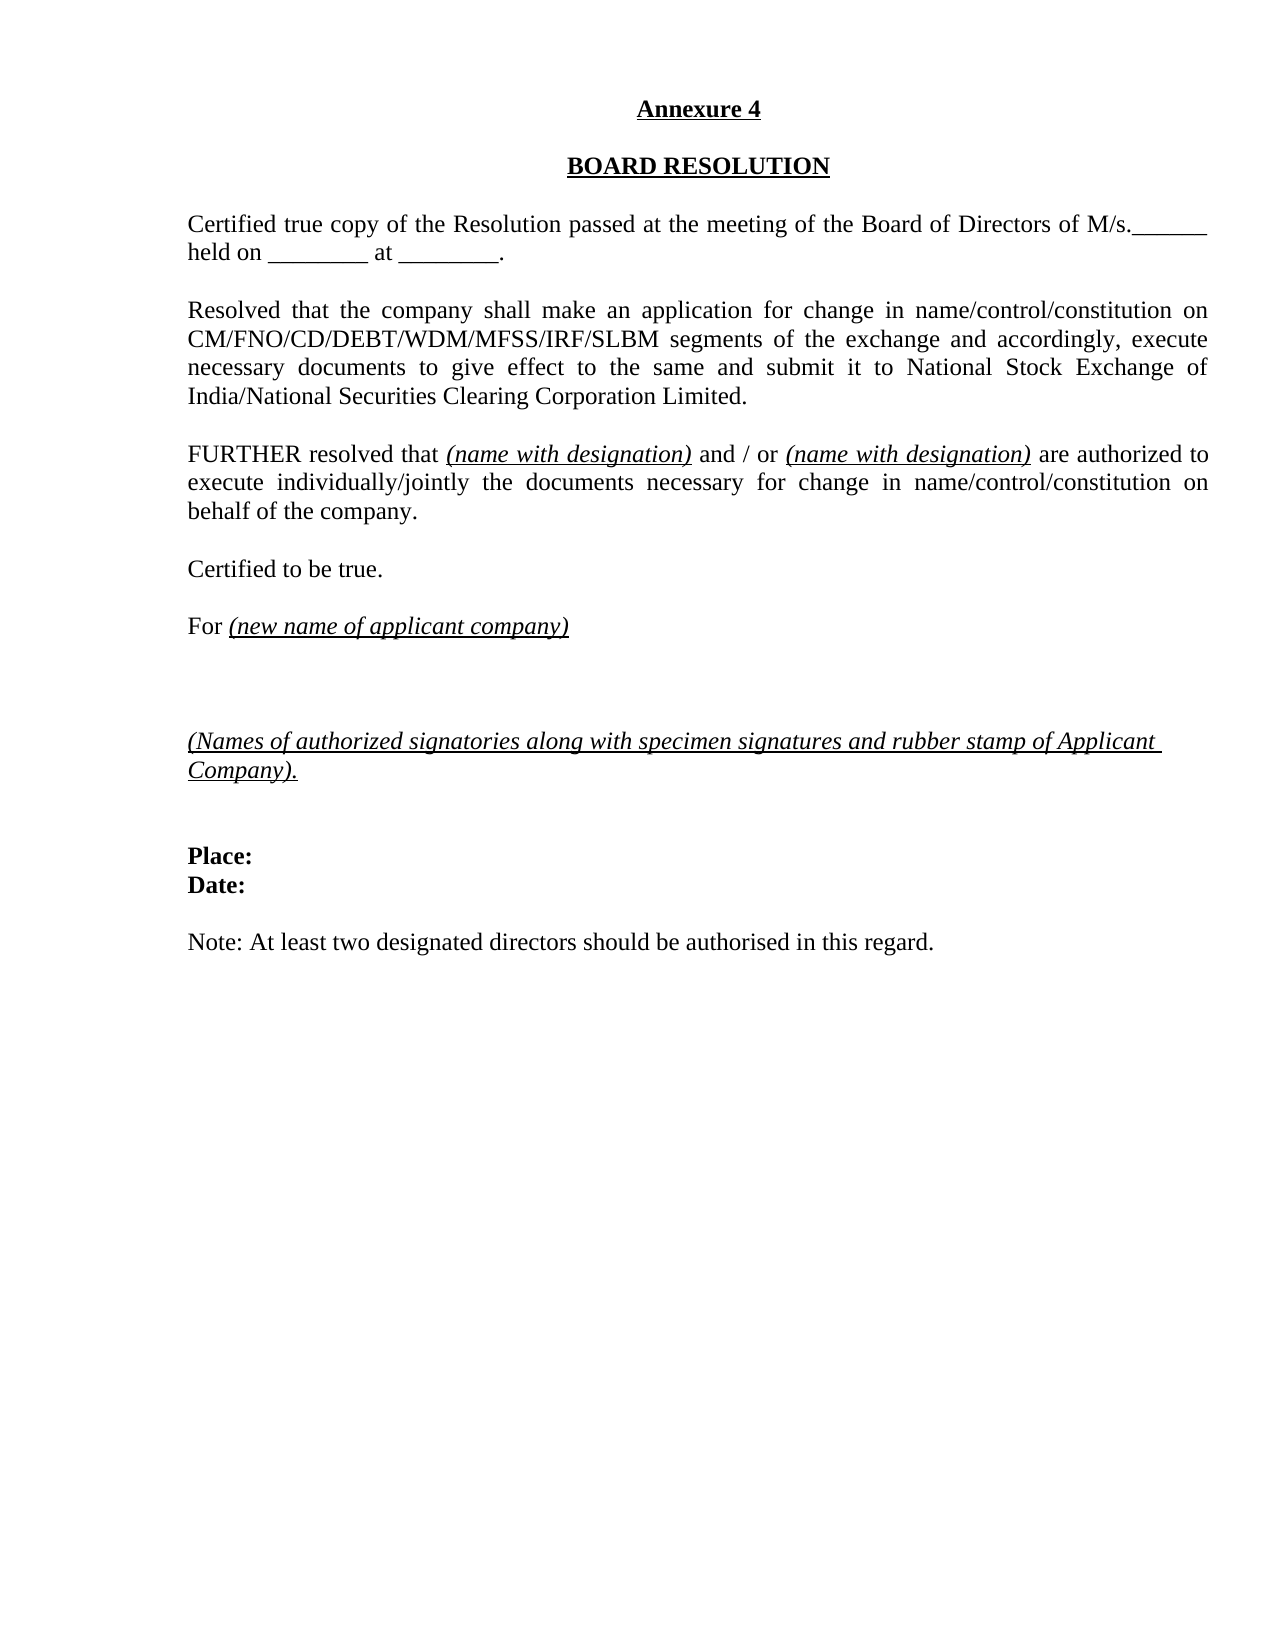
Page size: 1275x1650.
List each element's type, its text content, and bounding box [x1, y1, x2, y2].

text For (new name of applicant company) [187, 611, 1209, 640]
text Note: At least two designated directors should be authorised in this regard. [187, 927, 1209, 956]
text Certified to be true. [187, 554, 1209, 582]
text (Names of authorized signatories along with specimen signatures and rubber stamp of Applicant Company). [187, 726, 1209, 784]
text Resolved that the company shall make an application for change in name/control/constitution on CM/FNO/CD/DEBT/WDM/MFSS/IRF/SLBM segments of the exchange and accordingly, execute necessary documents to give effect to the same and submit it to National Stock Exchange of India/National Securities Clearing Corporation Limited. [187, 295, 1209, 410]
text BOARD RESOLUTION [187, 151, 1209, 180]
text Certified true copy of the Resolution passed at the meeting of the Board of Directors of M/s.______ held on ________ at ________. [187, 209, 1209, 266]
text FURTHER resolved that (name with designation) and / or (name with designation) are authorized to execute individually/jointly the documents necessary for change in name/control/constitution on behalf of the company. [187, 439, 1209, 525]
text Annexure 4 [187, 94, 1209, 122]
text Place: [187, 841, 1209, 870]
text Date: [187, 870, 1209, 899]
